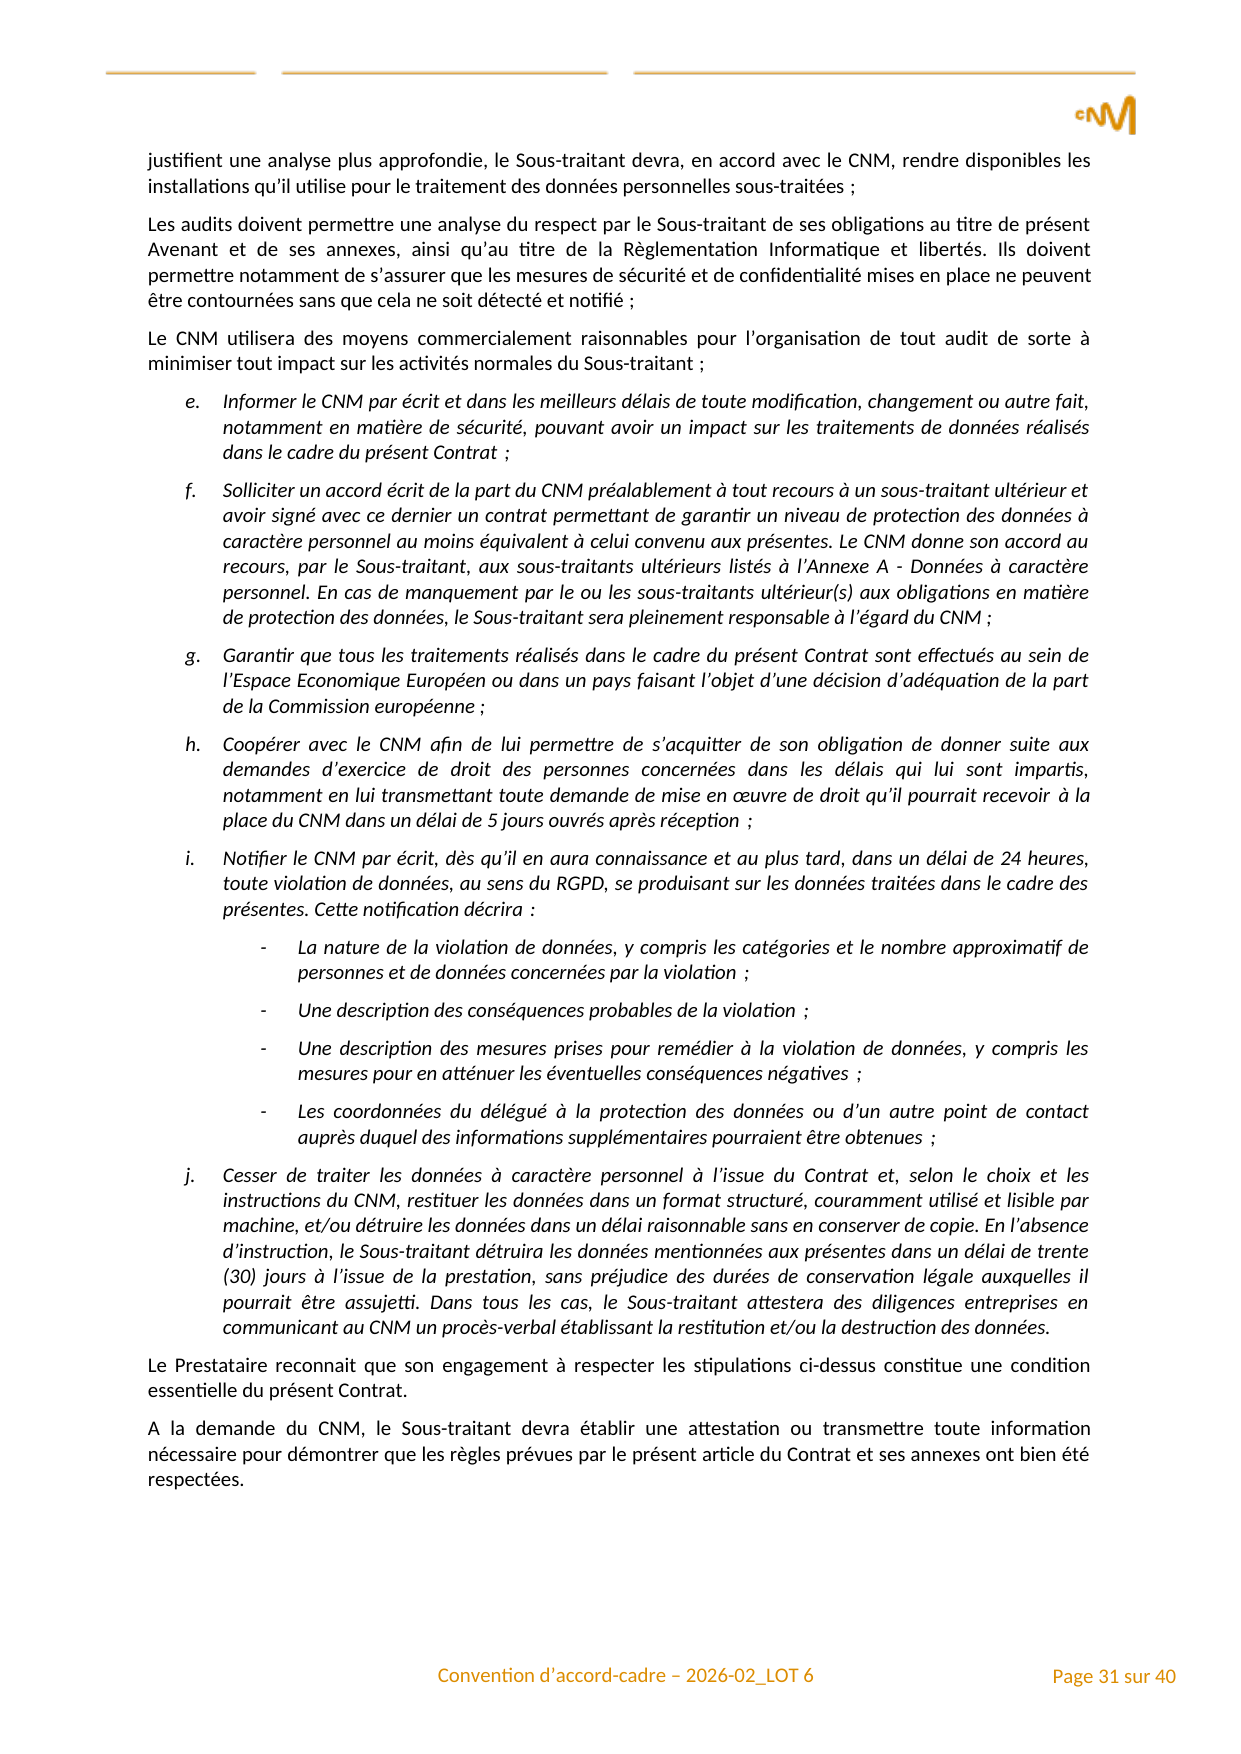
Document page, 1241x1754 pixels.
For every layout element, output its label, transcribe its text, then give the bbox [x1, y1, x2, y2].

list Coopérer avec le CNM afin de lui permettre de s’acquitter de son obligation de donner suite aux demandes d’exercice de droit des personnes concernées dans les délais qui lui sont impartis, notamment en lui transmettant toute demande de mise en œuvre de droit qu’il pourrait recevoir à la place du CNM dans un délai de 5 jours ouvrés après réception ; [185, 731, 1093, 833]
text Le CNM utilisera des moyens commercialement raisonnables pour l’organisation de tout audit de sorte à minimiser tout impact sur les activités normales du Sous-traitant ; [148, 325, 1093, 376]
list La nature de la violation de données, y compris les catégories et le nombre approximatif de personnes et de données concernées par la violation ; [260, 934, 1093, 985]
text Le Prestataire reconnait que son engagement à respecter les stipulations ci-dessus constitue une condition essentielle du présent Contrat. [148, 1352, 1093, 1403]
list Solliciter un accord écrit de la part du CNM préalablement à tout recours à un sous-traitant ultérieur et avoir signé avec ce dernier un contrat permettant de garantir un niveau de protection des données à caractère personnel au moins équivalent à celui convenu aux présentes. Le CNM donne son accord au recours, par le Sous-traitant, aux sous-traitants ultérieurs listés à l’Annexe A - Données à caractère personnel. En cas de manquement par le ou les sous-traitants ultérieur(s) aux obligations en matière de protection des données, le Sous-traitant sera pleinement responsable à l’égard du CNM ; [185, 477, 1093, 630]
list Notifier le CNM par écrit, dès qu’il en aura connaissance et au plus tard, dans un délai de 24 heures, toute violation de données, au sens du RGPD, se produisant sur les données traitées dans le cadre des présentes. Cette notification décrira : [185, 845, 1093, 921]
list Cesser de traiter les données à caractère personnel à l’issue du Contrat et, selon le choix et les instructions du CNM, restituer les données dans un format structuré, couramment utilisé et lisible par machine, et/ou détruire les données dans un délai raisonnable sans en conserver de copie. En l’absence d’instruction, le Sous-traitant détruira les données mentionnées aux présentes dans un délai de trente (30) jours à l’issue de la prestation, sans préjudice des durées de conservation légale auxquelles il pourrait être assujetti. Dans tous les cas, le Sous-traitant attestera des diligences entreprises en communicant au CNM un procès-verbal établissant la restitution et/ou la destruction des données. [185, 1162, 1093, 1340]
list Une description des mesures prises pour remédier à la violation de données, y compris les mesures pour en atténuer les éventuelles conséquences négatives ; [260, 1035, 1093, 1086]
text A la demande du CNM, le Sous-traitant devra établir une attestation ou transmettre toute information nécessaire pour démontrer que les règles prévues par le présent article du Contrat et ses annexes ont bien été respectées. [148, 1416, 1093, 1492]
list Une description des conséquences probables de la violation ; [260, 997, 1093, 1023]
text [148, 148, 1093, 198]
list Garantir que tous les traitements réalisés dans le cadre du présent Contrat sont effectués au sein de l’Espace Economique Européen ou dans un pays faisant l’objet d’une décision d’adéquation de la part de la Commission européenne ; [185, 642, 1093, 718]
list Les coordonnées du délégué à la protection des données ou d’un autre point de contact auprès duquel des informations supplémentaires pourraient être obtenues ; [260, 1098, 1093, 1149]
list Informer le CNM par écrit et dans les meilleurs délais de toute modification, changement ou autre fait, notamment en matière de sécurité, pouvant avoir un impact sur les traitements de données réalisés dans le cadre du présent Contrat ; [185, 388, 1093, 465]
text Les audits doivent permettre une analyse du respect par le Sous-traitant de ses obligations au titre de présent Avenant et de ses annexes, ainsi qu’au titre de la Règlementation Informatique et libertés. Ils doivent permettre notamment de s’assurer que les mesures de sécurité et de confidentialité mises en place ne peuvent être contournées sans que cela ne soit détecté et notifié ; [148, 211, 1093, 313]
